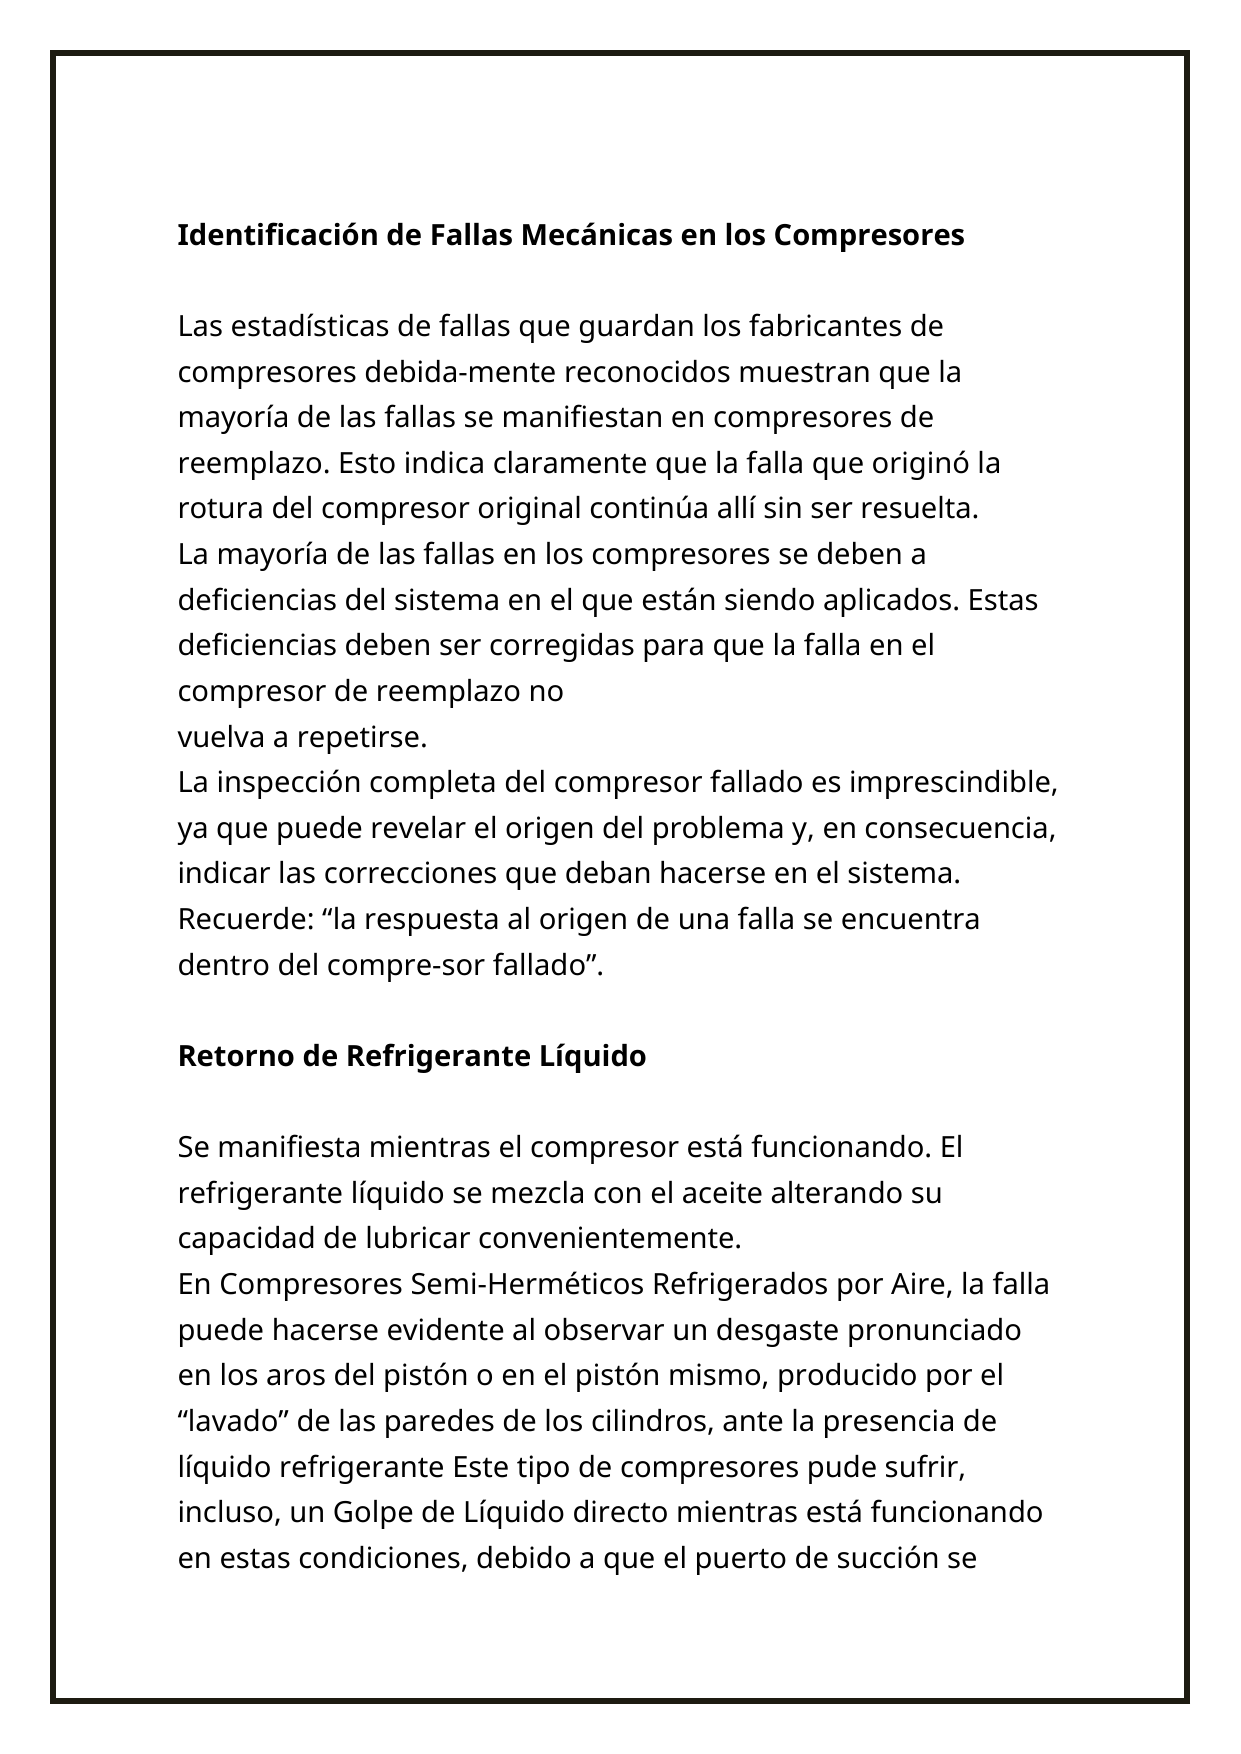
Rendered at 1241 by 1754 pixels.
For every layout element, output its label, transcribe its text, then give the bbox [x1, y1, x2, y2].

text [177, 1263, 1063, 1577]
text vuelva a repetirse. [177, 716, 1063, 756]
text Las estadísticas de fallas que guardan los fabricantes de compresores debida-mente reconocidos muestran que la mayoría de las fallas se manifiestan en compresores de reemplazo. Esto indica claramente que la falla que originó la rotura del compresor original continúa allí sin ser resuelta. [177, 305, 1063, 527]
text La mayoría de las fallas en los compresores se deben a deficiencias del sistema en el que están siendo aplicados. Estas deficiencias deben ser corregidas para que la falla en el compresor de reemplazo no [177, 533, 1063, 710]
text La inspección completa del compresor fallado es imprescindible, ya que puede revelar el origen del problema y, en consecuencia, indicar las correcciones que deban hacerse en el sistema. [177, 761, 1063, 892]
text Se manifiesta mientras el compresor está funcionando. El refrigerante líquido se mezcla con el aceite alterando su capacidad de lubricar convenientemente. [177, 1126, 1063, 1257]
text Recuerde: “la respuesta al origen de una falla se encuentra dentro del compre-sor fallado”. [177, 898, 1063, 984]
text Identificación de Fallas Mecánicas en los Compresores [177, 214, 1063, 254]
text Retorno de Refrigerante Líquido [177, 1035, 1063, 1075]
